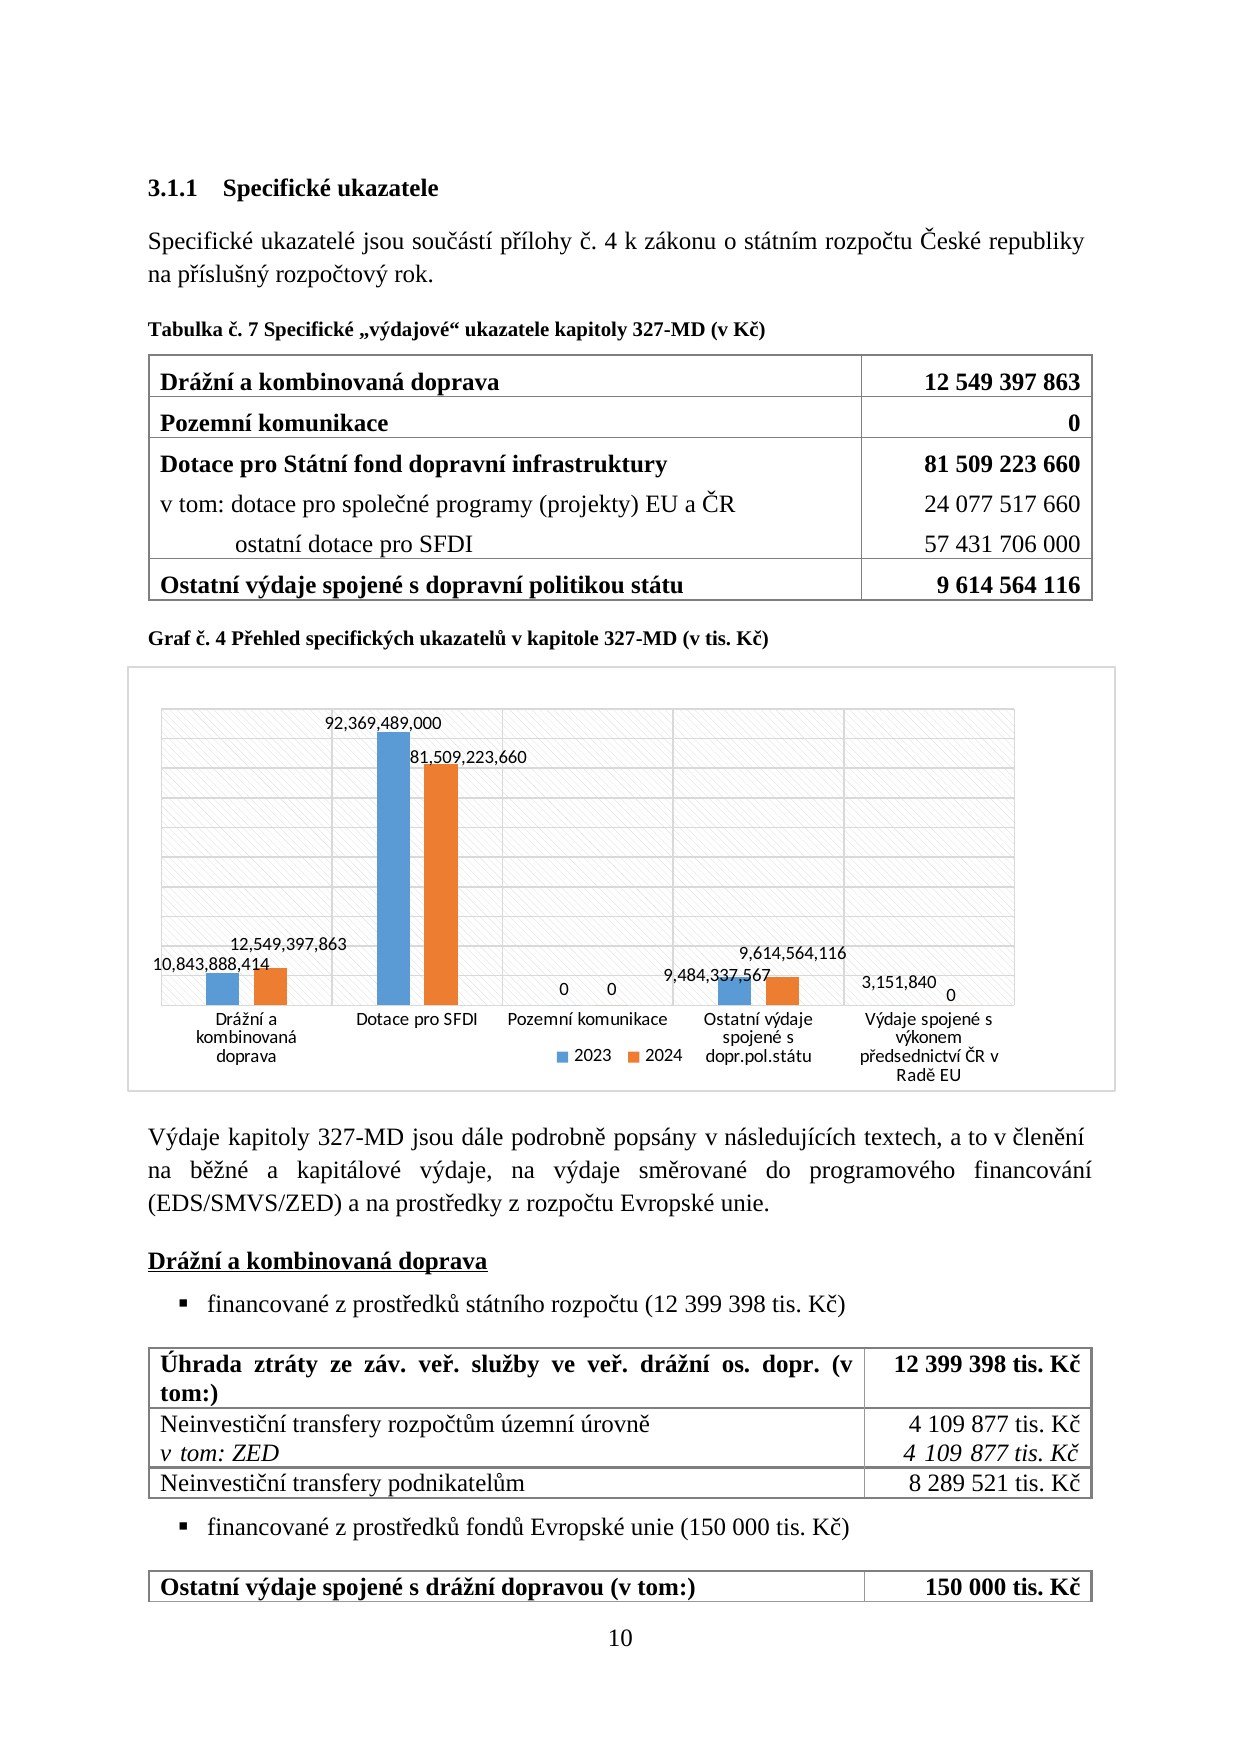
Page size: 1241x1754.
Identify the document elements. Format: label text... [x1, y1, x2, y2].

subtitle Drážní a kombinovaná doprava [148, 1246, 1093, 1274]
table_cell ostatní dotace pro SFDI [150, 518, 861, 558]
table_cell Dotace pro Státní fond dopravní infrastruktury [150, 438, 861, 478]
table_cell Pozemní komunikace [150, 397, 861, 437]
table_header 12 549 397 863 [862, 356, 1091, 396]
list financované z prostředků fondů Evropské unie (150 000 tis. Kč) [177, 1512, 1093, 1541]
table_cell 8 289 521 tis. Kč [865, 1469, 1090, 1497]
table_cell v tom: dotace pro společné programy (projekty) EU a ČR [150, 478, 861, 518]
table_cell 9 614 564 116 [862, 559, 1091, 599]
table_cell 24 077 517 660 [862, 478, 1091, 518]
table_cell Neinvestiční transfery rozpočtům územní úrovně v tom: ZED [150, 1409, 864, 1466]
text Specifické ukazatelé jsou součástí přílohy č. 4 k zákonu o státním rozpočtu České republiky na příslušný rozpočtový rok. [148, 226, 1093, 288]
list financované z prostředků státního rozpočtu (12 399 398 tis. Kč) [177, 1289, 1093, 1318]
text Graf č. 4 Přehled specifických ukazatelů v kapitole 327-MD (v tis. Kč) [148, 626, 1093, 650]
table_header Úhrada ztráty ze záv. veř. služby ve veř. drážní os. dopr. (v tom:) [150, 1349, 864, 1407]
table_header 150 000 tis. Kč [865, 1572, 1090, 1601]
text Výdaje kapitoly 327-MD jsou dále podrobně popsány v následujících textech, a to v členění na běžné a kapitálové výdaje, na výdaje směrované do programového financování (EDS/SMVS/ZED) a na prostředky z rozpočtu Evropské unie. [148, 1092, 1093, 1216]
table_cell 81 509 223 660 [862, 438, 1091, 478]
table_cell 4 109 877 tis. Kč 4 109 877 tis. Kč [865, 1409, 1090, 1466]
table_header Drážní a kombinovaná doprava [150, 356, 861, 396]
table_cell Ostatní výdaje spojené s dopravní politikou státu [150, 559, 861, 599]
table_cell Neinvestiční transfery podnikatelům [150, 1469, 864, 1497]
table_cell 57 431 706 000 [862, 518, 1091, 558]
table_cell 0 [862, 397, 1091, 437]
table_header 12 399 398 tis. Kč [865, 1349, 1090, 1407]
subtitle Specifické ukazatele [148, 173, 1093, 201]
table_header Ostatní výdaje spojené s drážní dopravou (v tom:) [150, 1572, 864, 1601]
text Tabulka č. 7 Specifické „výdajové“ ukazatele kapitoly 327-MD (v Kč) [148, 317, 1093, 341]
